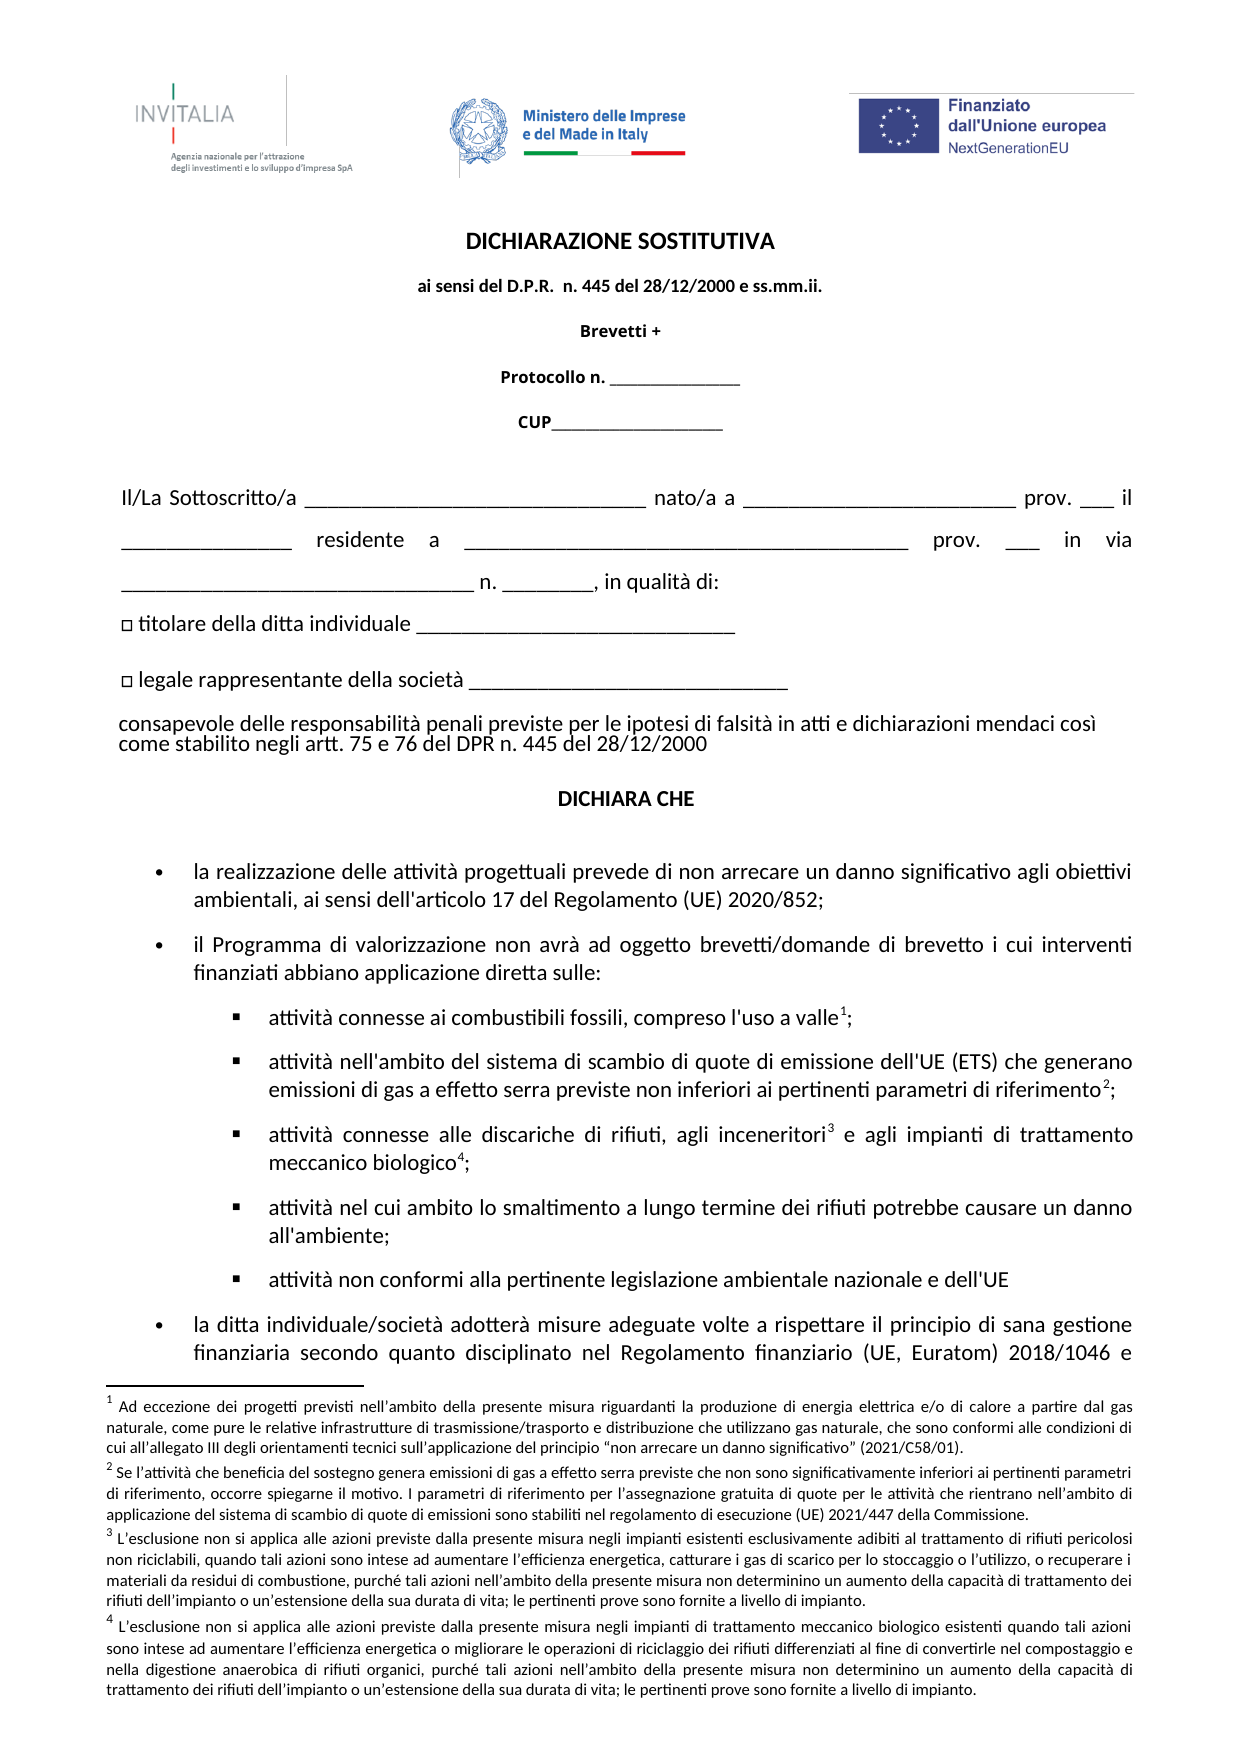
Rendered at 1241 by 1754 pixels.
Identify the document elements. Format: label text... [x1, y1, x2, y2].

subtitle DICHIARA CHE [118, 784, 1134, 812]
text titolare della ditta individuale ____________________________ [121, 609, 1134, 637]
list il Programma di valorizzazione non avrà ad oggetto brevetti/domande di brevetto i cui interventi finanziati abbiano applicazione diretta sulle: [156, 930, 1134, 986]
subtitle DICHIARAZIONE SOSTITUTIVA [400, 225, 840, 256]
text CUP_________________________ [106, 411, 1134, 433]
list attività nel cui ambito lo smaltimento a lungo termine dei rifiuti potrebbe causare un danno all'ambiente; [231, 1193, 1134, 1249]
text consapevole delle responsabilità penali previste per le ipotesi di falsità in atti e dichiarazioni mendaci così come stabilito negli artt. 75 e 76 del DPR n. 445 del 28/12/2000 [118, 714, 1134, 756]
list attività nell'ambito del sistema di scambio di quote di emissione dell'UE (ETS) che generano emissioni di gas a effetto serra previste non inferiori ai pertinenti parametri di riferimento; [231, 1047, 1134, 1103]
list attività non conformi alla pertinente legislazione ambientale nazionale e dell'UE [231, 1266, 1134, 1293]
text ai sensi del D.P.R. n. 445 del 28/12/2000 e ss.mm.ii. [106, 274, 1134, 297]
text Il/La Sottoscritto/a ______________________________ nato/a a ________________________ prov. ___ il _______________ residente a _______________________________________ prov. ___ in via _______________________________ n. ________, in qualità di: [121, 483, 1134, 595]
list la realizzazione delle attività progettuali prevede di non arrecare un danno significativo agli obiettivi ambientali, ai sensi dell'articolo 17 del Regolamento (UE) 2020/852; [156, 857, 1134, 913]
list attività connesse ai combustibili fossili, compreso l'uso a valle; [231, 1003, 1134, 1031]
text legale rappresentante della società ____________________________ [121, 665, 1134, 693]
picture [106, 75, 1135, 180]
text Brevetti + [106, 320, 1134, 343]
picture [121, 620, 133, 632]
list attività connesse alle discariche di rifiuti, agli inceneritori e agli impianti di trattamento meccanico biologico; [231, 1120, 1134, 1176]
text Protocollo n. ___________________ [106, 365, 1134, 388]
picture [121, 676, 133, 688]
